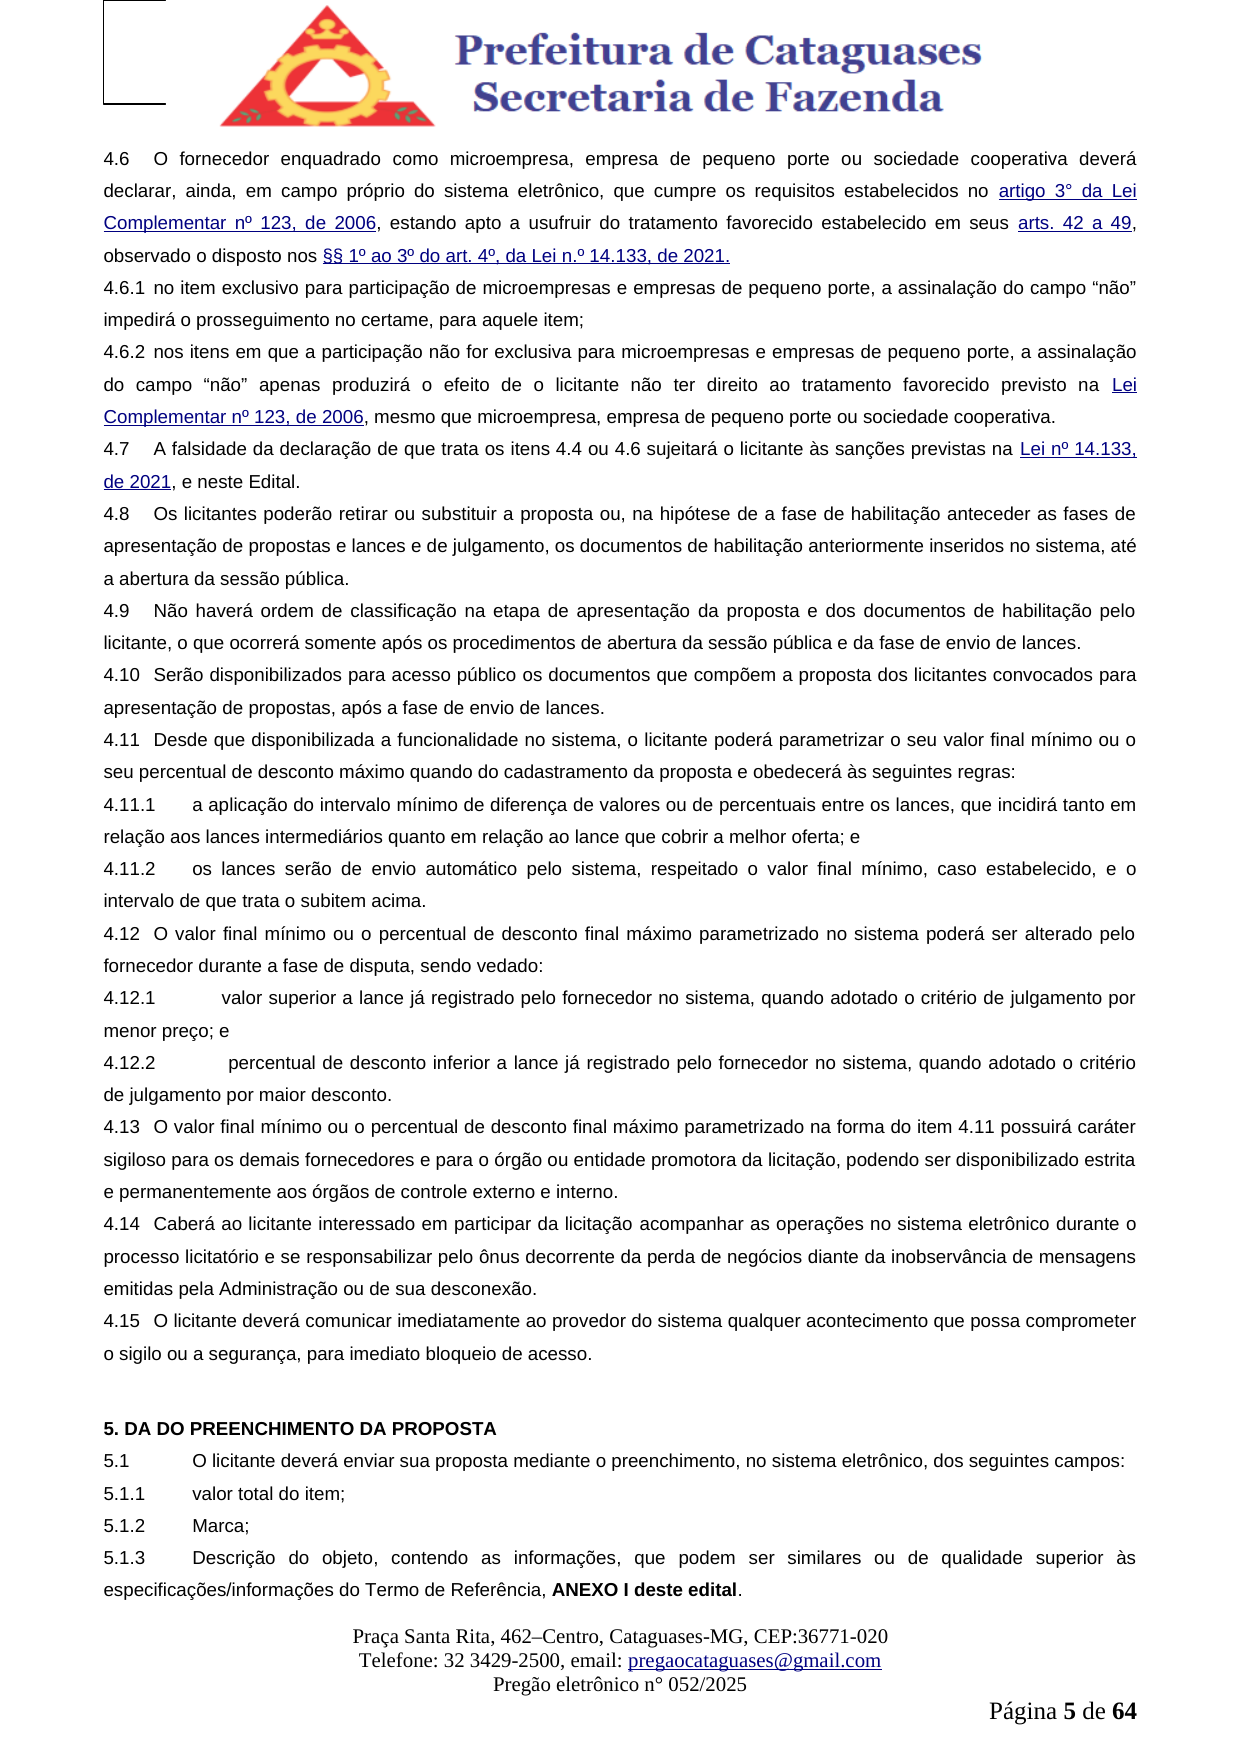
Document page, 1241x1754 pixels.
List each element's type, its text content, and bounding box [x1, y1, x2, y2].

list Serão disponibilizados para acesso público os documentos que compõem a proposta dos licitantes convocados para apresentação de propostas, após a fase de envio de lances. [103, 664, 1137, 718]
list valor total do item; [103, 1482, 1137, 1504]
list Os licitantes poderão retirar ou substituir a proposta ou, na hipótese de a fase de habilitação anteceder as fases de apresentação de propostas e lances e de julgamento, os documentos de habilitação anteriormente inseridos no sistema, até a abertura da sessão pública. [103, 503, 1137, 589]
picture [165, 0, 1075, 148]
list O valor final mínimo ou o percentual de desconto final máximo parametrizado na forma do item 4.11 possuirá caráter sigiloso para os demais fornecedores e para o órgão ou entidade promotora da licitação, podendo ser disponibilizado estrita e permanentemente aos órgãos de controle externo e interno. [103, 1116, 1137, 1202]
text 5. DA DO PREENCHIMENTO DA PROPOSTA [103, 1418, 1137, 1439]
list O licitante deverá comunicar imediatamente ao provedor do sistema qualquer acontecimento que possa comprometer o sigilo ou a segurança, para imediato bloqueio de acesso. [103, 1310, 1137, 1364]
list A falsidade da declaração de que trata os itens 4.4 ou 4.6 sujeitará o licitante às sanções previstas na Lei nº 14.133, de 2021, e neste Edital. [103, 438, 1137, 492]
list O licitante deverá enviar sua proposta mediante o preenchimento, no sistema eletrônico, dos seguintes campos: [103, 1450, 1137, 1472]
list Marca; [103, 1514, 1137, 1536]
list O valor final mínimo ou o percentual de desconto final máximo parametrizado no sistema poderá ser alterado pelo fornecedor durante a fase de disputa, sendo vedado: [103, 922, 1137, 976]
list os lances serão de envio automático pelo sistema, respeitado o valor final mínimo, caso estabelecido, e o intervalo de que trata o subitem acima. [103, 858, 1137, 912]
list O fornecedor enquadrado como microempresa, empresa de pequeno porte ou sociedade cooperativa deverá declarar, ainda, em campo próprio do sistema eletrônico, que cumpre os requisitos estabelecidos no artigo 3° da Lei Complementar nº 123, de 2006, estando apto a usufruir do tratamento favorecido estabelecido em seus arts. 42 a 49, observado o disposto nos §§ 1º ao 3º do art. 4º, da Lei n.º 14.133, de 2021. [103, 147, 1137, 266]
list Não haverá ordem de classificação na etapa de apresentação da proposta e dos documentos de habilitação pelo licitante, o que ocorrerá somente após os procedimentos de abertura da sessão pública e da fase de envio de lances. [103, 599, 1137, 653]
list Caberá ao licitante interessado em participar da licitação acompanhar as operações no sistema eletrônico durante o processo licitatório e se responsabilizar pelo ônus decorrente da perda de negócios diante da inobservância de mensagens emitidas pela Administração ou de sua desconexão. [103, 1213, 1137, 1299]
list valor superior a lance já registrado pelo fornecedor no sistema, quando adotado o critério de julgamento por menor preço; e [103, 987, 1137, 1041]
list percentual de desconto inferior a lance já registrado pelo fornecedor no sistema, quando adotado o critério de julgamento por maior desconto. [103, 1052, 1137, 1106]
list no item exclusivo para participação de microempresas e empresas de pequeno porte, a assinalação do campo “não” impedirá o prosseguimento no certame, para aquele item; [103, 277, 1137, 331]
list Descrição do objeto, contendo as informações, que podem ser similares ou de qualidade superior às especificações/informações do Termo de Referência, ANEXO I deste edital. [103, 1547, 1137, 1601]
list a aplicação do intervalo mínimo de diferença de valores ou de percentuais entre os lances, que incidirá tanto em relação aos lances intermediários quanto em relação ao lance que cobrir a melhor oferta; e [103, 793, 1137, 847]
list Desde que disponibilizada a funcionalidade no sistema, o licitante poderá parametrizar o seu valor final mínimo ou o seu percentual de desconto máximo quando do cadastramento da proposta e obedecerá às seguintes regras: [103, 729, 1137, 783]
list nos itens em que a participação não for exclusiva para microempresas e empresas de pequeno porte, a assinalação do campo “não” apenas produzirá o efeito de o licitante não ter direito ao tratamento favorecido previsto na Lei Complementar nº 123, de 2006, mesmo que microempresa, empresa de pequeno porte ou sociedade cooperativa. [103, 341, 1137, 427]
